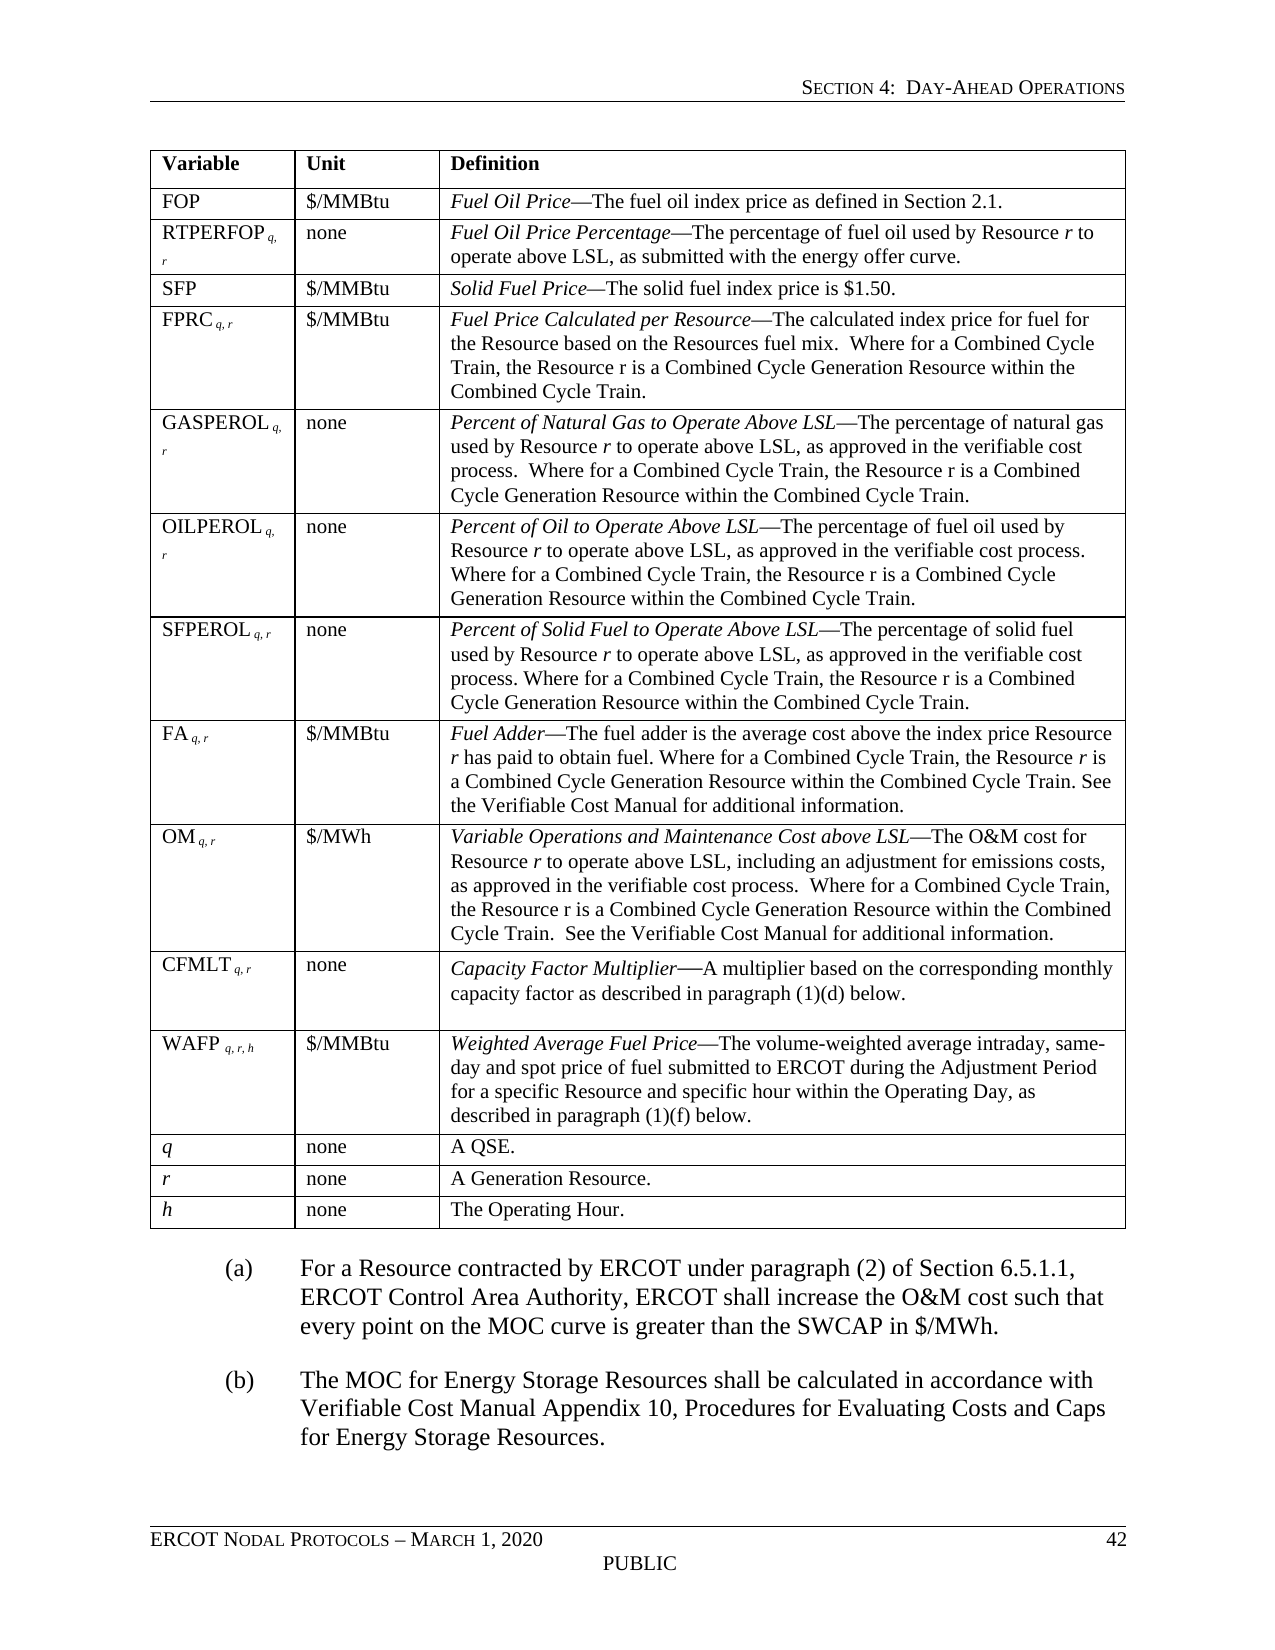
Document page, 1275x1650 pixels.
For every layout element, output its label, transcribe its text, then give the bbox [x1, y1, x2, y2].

table_cell Percent of Solid Fuel to Operate Above LSL—The percentage of solid fuel used by Resource r to operate above LSL, as approved in the verifiable cost process. Where for a Combined Cycle Train, the Resource r is a Combined Cycle Generation Resource within the Combined Cycle Train. [440, 618, 1125, 720]
table_cell none [296, 1166, 439, 1196]
table_cell Fuel Oil Price—The fuel oil index price as defined in Section 2.1. [440, 189, 1125, 219]
table_cell $/MWh [296, 825, 439, 951]
table_cell Fuel Price Calculated per Resource—The calculated index price for fuel for the Resource based on the Resources fuel mix. Where for a Combined Cycle Train, the Resource r is a Combined Cycle Generation Resource within the Combined Cycle Train. [440, 307, 1125, 409]
table_cell FPRC q, r [151, 307, 294, 409]
table_cell A Generation Resource. [440, 1166, 1125, 1196]
table_cell none [296, 618, 439, 720]
table_cell Capacity Factor Multiplier—A multiplier based on the corresponding monthly capacity factor as described in paragraph (1)(d) below. [440, 952, 1125, 1030]
table_cell $/MMBtu [296, 1031, 439, 1133]
table_cell Percent of Oil to Operate Above LSL—The percentage of fuel oil used by Resource r to operate above LSL, as approved in the verifiable cost process. Where for a Combined Cycle Train, the Resource r is a Combined Cycle Generation Resource within the Combined Cycle Train. [440, 514, 1125, 616]
table_cell Percent of Natural Gas to Operate Above LSL—The percentage of natural gas used by Resource r to operate above LSL, as approved in the verifiable cost process. Where for a Combined Cycle Train, the Resource r is a Combined Cycle Generation Resource within the Combined Cycle Train. [440, 410, 1125, 513]
table_cell Fuel Oil Price Percentage—The percentage of fuel oil used by Resource r to operate above LSL, as submitted with the energy offer curve. [440, 220, 1125, 274]
table_cell GASPEROL q, r [151, 410, 294, 513]
table_cell $/MMBtu [296, 721, 439, 823]
table_cell none [296, 220, 439, 274]
table_cell Variable Operations and Maintenance Cost above LSL—The O&M cost for Resource r to operate above LSL, including an adjustment for emissions costs, as approved in the verifiable cost process. Where for a Combined Cycle Train, the Resource r is a Combined Cycle Generation Resource within the Combined Cycle Train. See the Verifiable Cost Manual for additional information. [440, 825, 1125, 951]
text (b) The MOC for Energy Storage Resources shall be calculated in accordance with Verifiable Cost Manual Appendix 10, Procedures for Evaluating Costs and Caps for Energy Storage Resources. [225, 1365, 1125, 1451]
table_cell Fuel Adder—The fuel adder is the average cost above the index price Resource r has paid to obtain fuel. Where for a Combined Cycle Train, the Resource r is a Combined Cycle Generation Resource within the Combined Cycle Train. See the Verifiable Cost Manual for additional information. [440, 721, 1125, 823]
table_cell OILPEROL q, r [151, 514, 294, 616]
table_cell CFMLT q, r [151, 952, 294, 1030]
table_cell h [151, 1197, 294, 1227]
table_cell none [296, 1135, 439, 1165]
table_cell SFP [151, 275, 294, 306]
table_cell $/MMBtu [296, 307, 439, 409]
table_cell FA q, r [151, 721, 294, 823]
table_cell r [151, 1166, 294, 1196]
table_cell OM q, r [151, 825, 294, 951]
text (a) For a Resource contracted by ERCOT under paragraph (2) of Section 6.5.1.1, ERCOT Control Area Authority, ERCOT shall increase the O&M cost such that every point on the MOC curve is greater than the SWCAP in $/MWh. [225, 1253, 1125, 1340]
table_cell Weighted Average Fuel Price—The volume-weighted average intraday, same-day and spot price of fuel submitted to ERCOT during the Adjustment Period for a specific Resource and specific hour within the Operating Day, as described in paragraph (1)(f) below. [440, 1031, 1125, 1133]
table_cell FOP [151, 189, 294, 219]
table_cell $/MMBtu [296, 275, 439, 306]
table_cell WAFP q, r, h [151, 1031, 294, 1133]
table_header Unit [296, 151, 439, 188]
table_cell $/MMBtu [296, 189, 439, 219]
table_cell none [296, 410, 439, 513]
table_header Definition [440, 151, 1125, 188]
table_cell RTPERFOP q, r [151, 220, 294, 274]
table_cell A QSE. [440, 1135, 1125, 1165]
table_cell none [296, 514, 439, 616]
table_cell SFPEROL q, r [151, 618, 294, 720]
table_cell Solid Fuel Price—The solid fuel index price is $1.50. [440, 275, 1125, 306]
table_header Variable [151, 151, 294, 188]
table_cell q [151, 1135, 294, 1165]
table_cell none [296, 1197, 439, 1227]
table_cell none [296, 952, 439, 1030]
table_cell The Operating Hour. [440, 1197, 1125, 1227]
